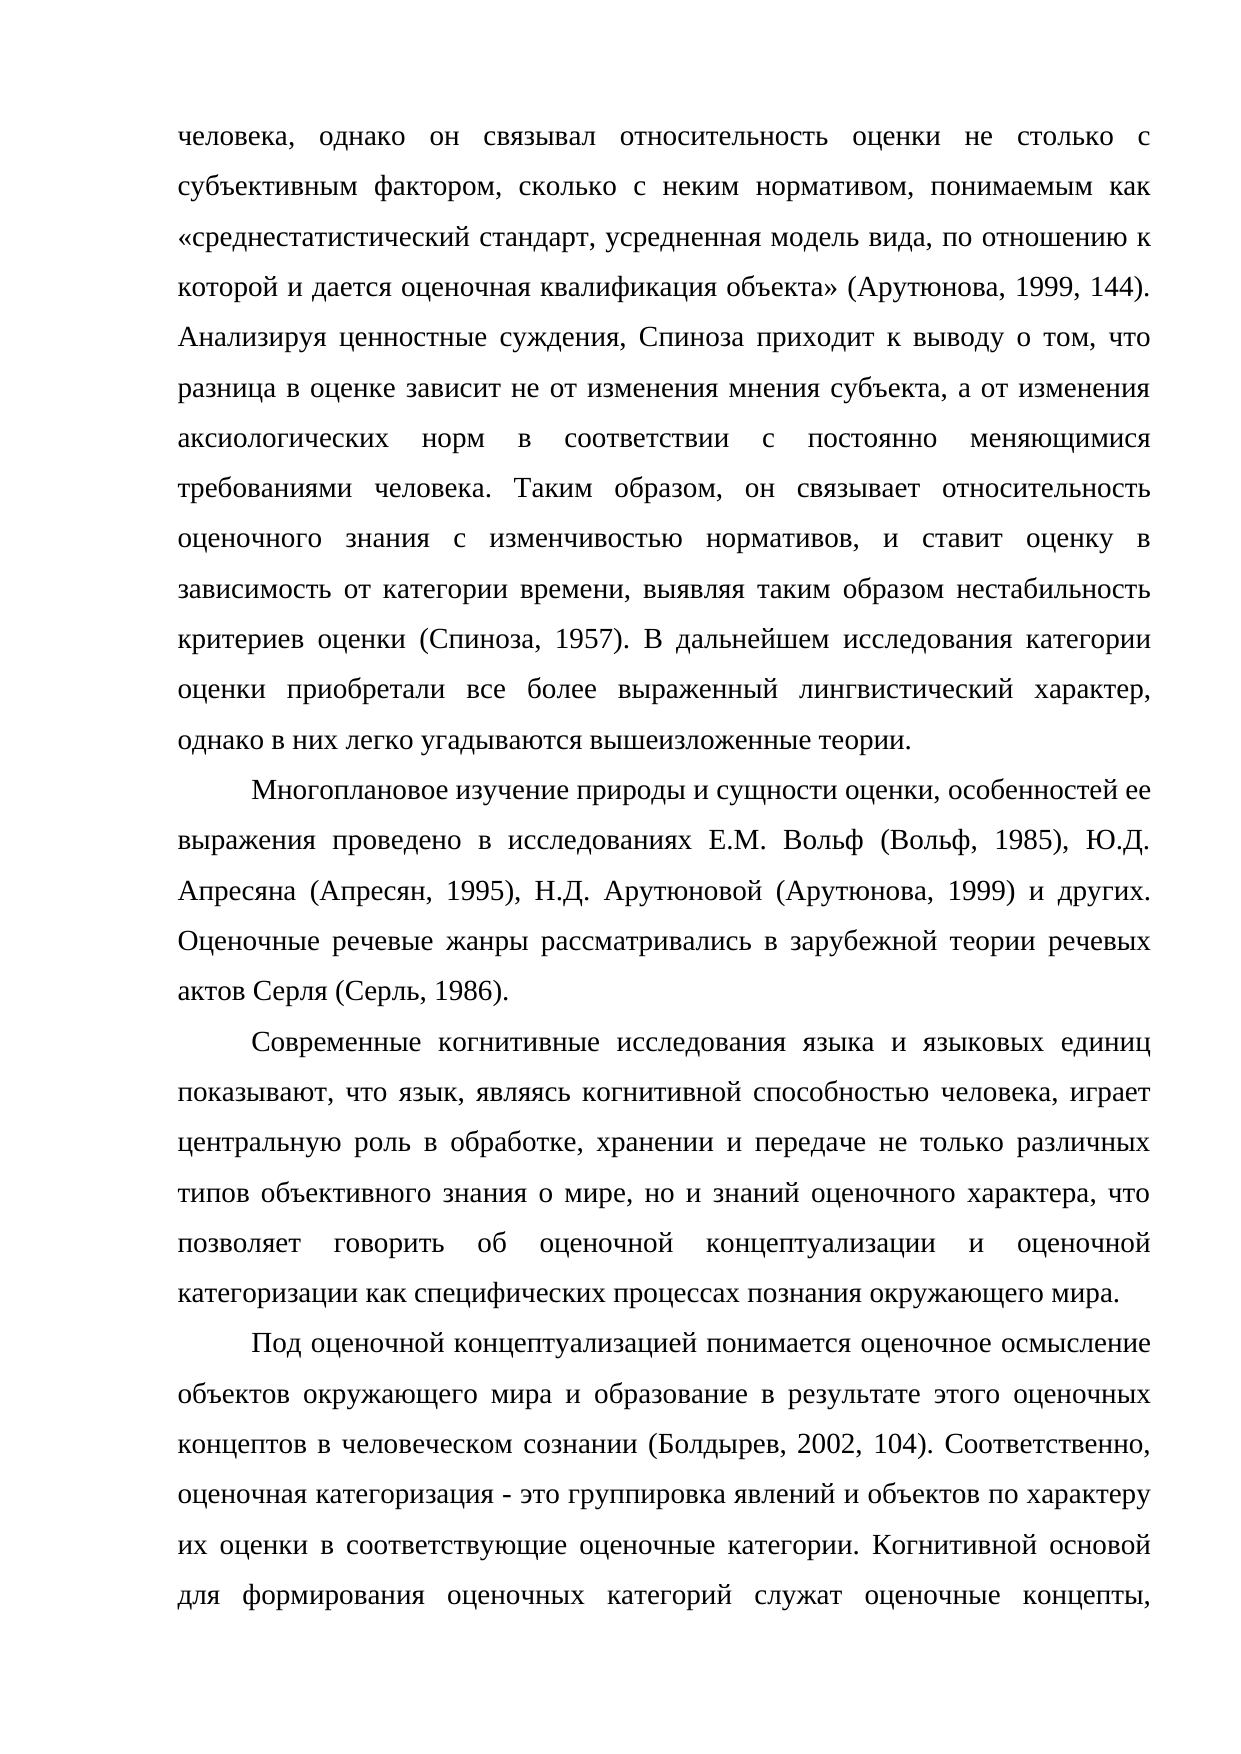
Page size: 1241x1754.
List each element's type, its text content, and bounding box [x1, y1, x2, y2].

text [177, 1326, 1152, 1611]
text Многоплановое изучение природы и сущности оценки, особенностей ее выражения проведено в исследованиях Е.М. Вольф (Вольф, 1985), Ю.Д. Апресяна (Апресян, 1995), Н.Д. Арутюновой (Арутюнова, 1999) и других. Оценочные речевые жанры рассматривались в зарубежной теории речевых актов Серля (Серль, 1986). [177, 772, 1152, 1007]
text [177, 118, 1152, 755]
text Современные когнитивные исследования языка и языковых единиц показывают, что язык, являясь когнитивной способностью человека, играет центральную роль в обработке, хранении и передаче не только различных типов объективного знания о мире, но и знаний оценочного характера, что позволяет говорить об оценочной концептуализации и оценочной категоризации как специфических процессах познания окружающего мира. [177, 1024, 1152, 1309]
